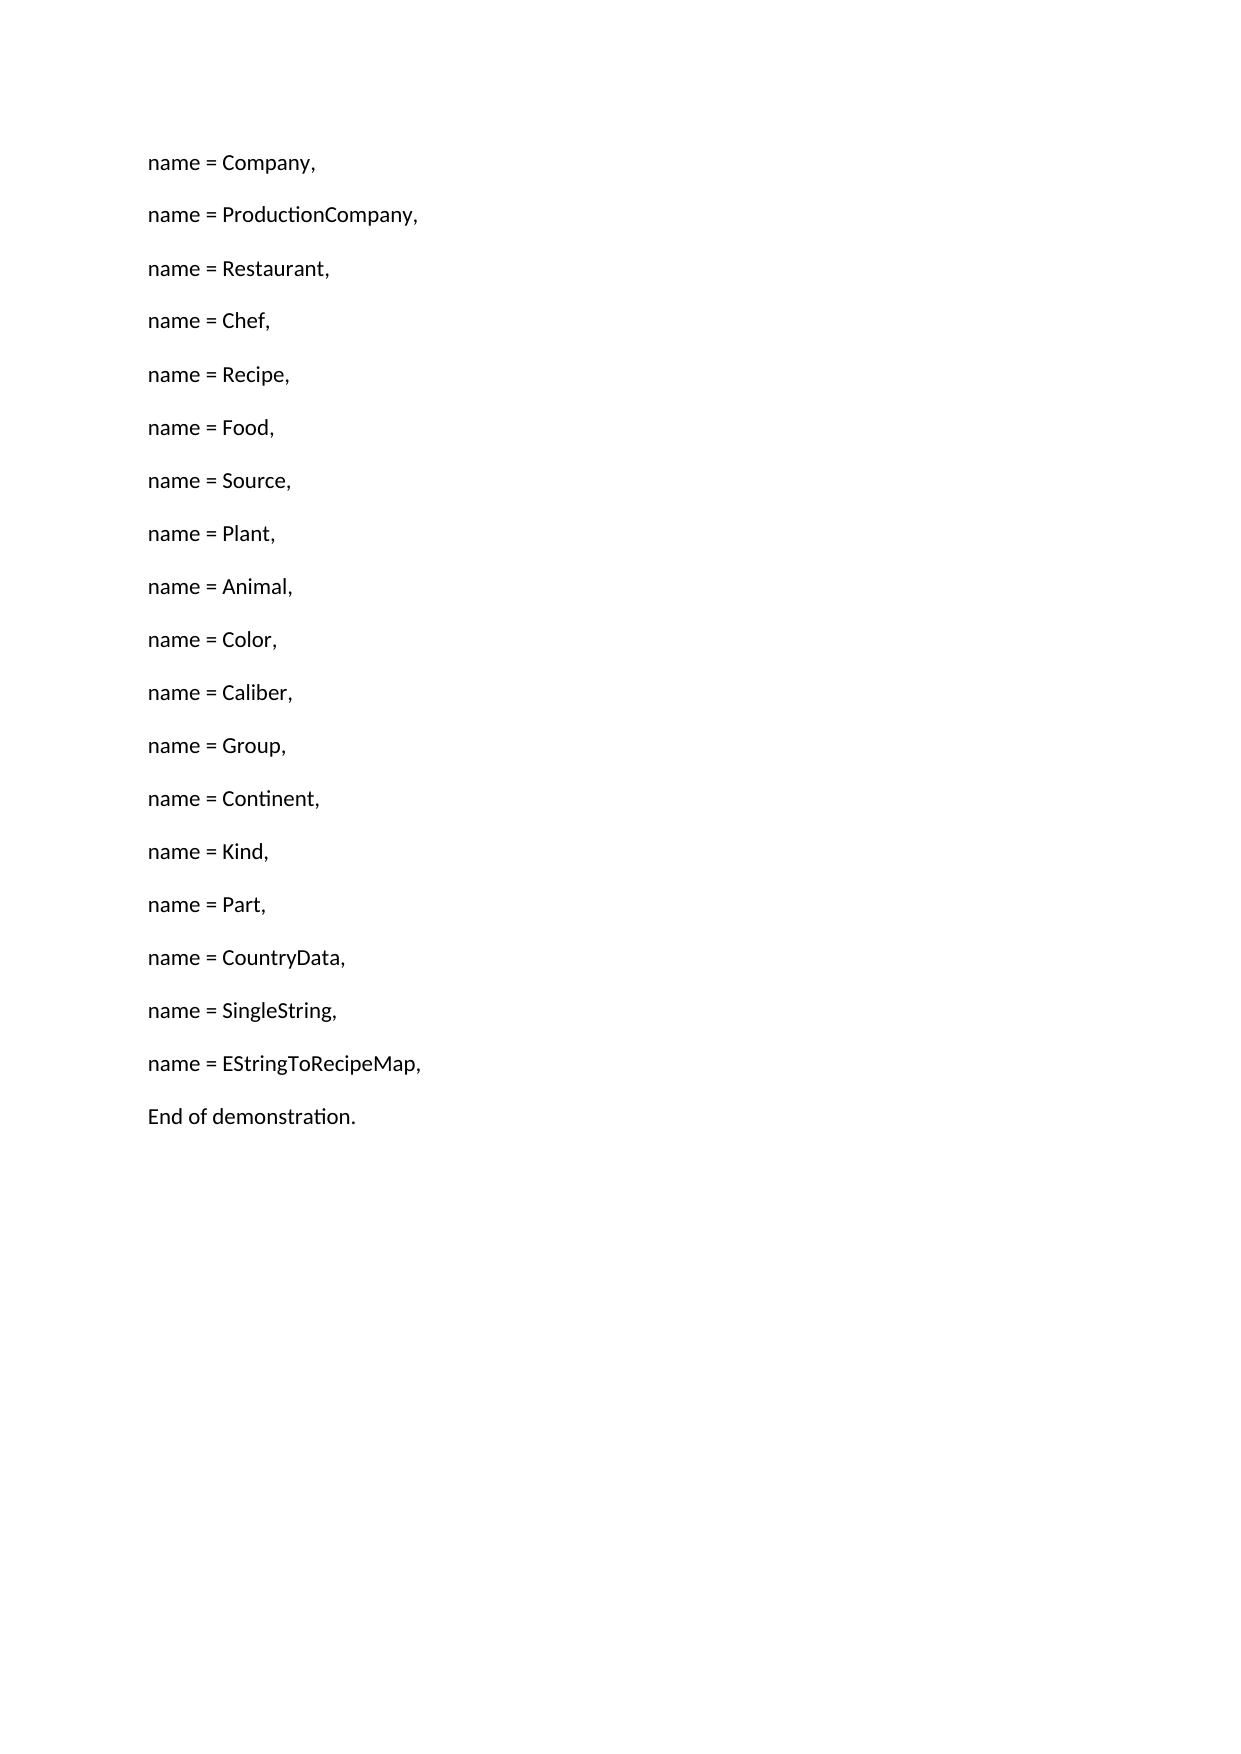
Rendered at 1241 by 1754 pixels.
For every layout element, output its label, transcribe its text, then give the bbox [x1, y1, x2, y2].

text name = Plant, [148, 519, 1093, 547]
text name = Caliber, [148, 678, 1093, 706]
text name = Restaurant, [148, 254, 1093, 282]
text End of demonstration. [148, 1102, 1093, 1130]
text name = Recipe, [148, 360, 1093, 388]
text name = Continent, [148, 784, 1093, 812]
text name = Chef, [148, 307, 1093, 335]
text name = Source, [148, 466, 1093, 494]
text name = Company, [148, 148, 1093, 176]
text name = Group, [148, 731, 1093, 759]
text name = Food, [148, 413, 1093, 441]
text name = ProductionCompany, [148, 201, 1093, 229]
text name = CountryData, [148, 943, 1093, 971]
text name = Kind, [148, 837, 1093, 865]
text name = EStringToRecipeMap, [148, 1049, 1093, 1077]
text name = Part, [148, 890, 1093, 918]
text name = Color, [148, 625, 1093, 653]
text name = SingleString, [148, 996, 1093, 1024]
text name = Animal, [148, 572, 1093, 600]
